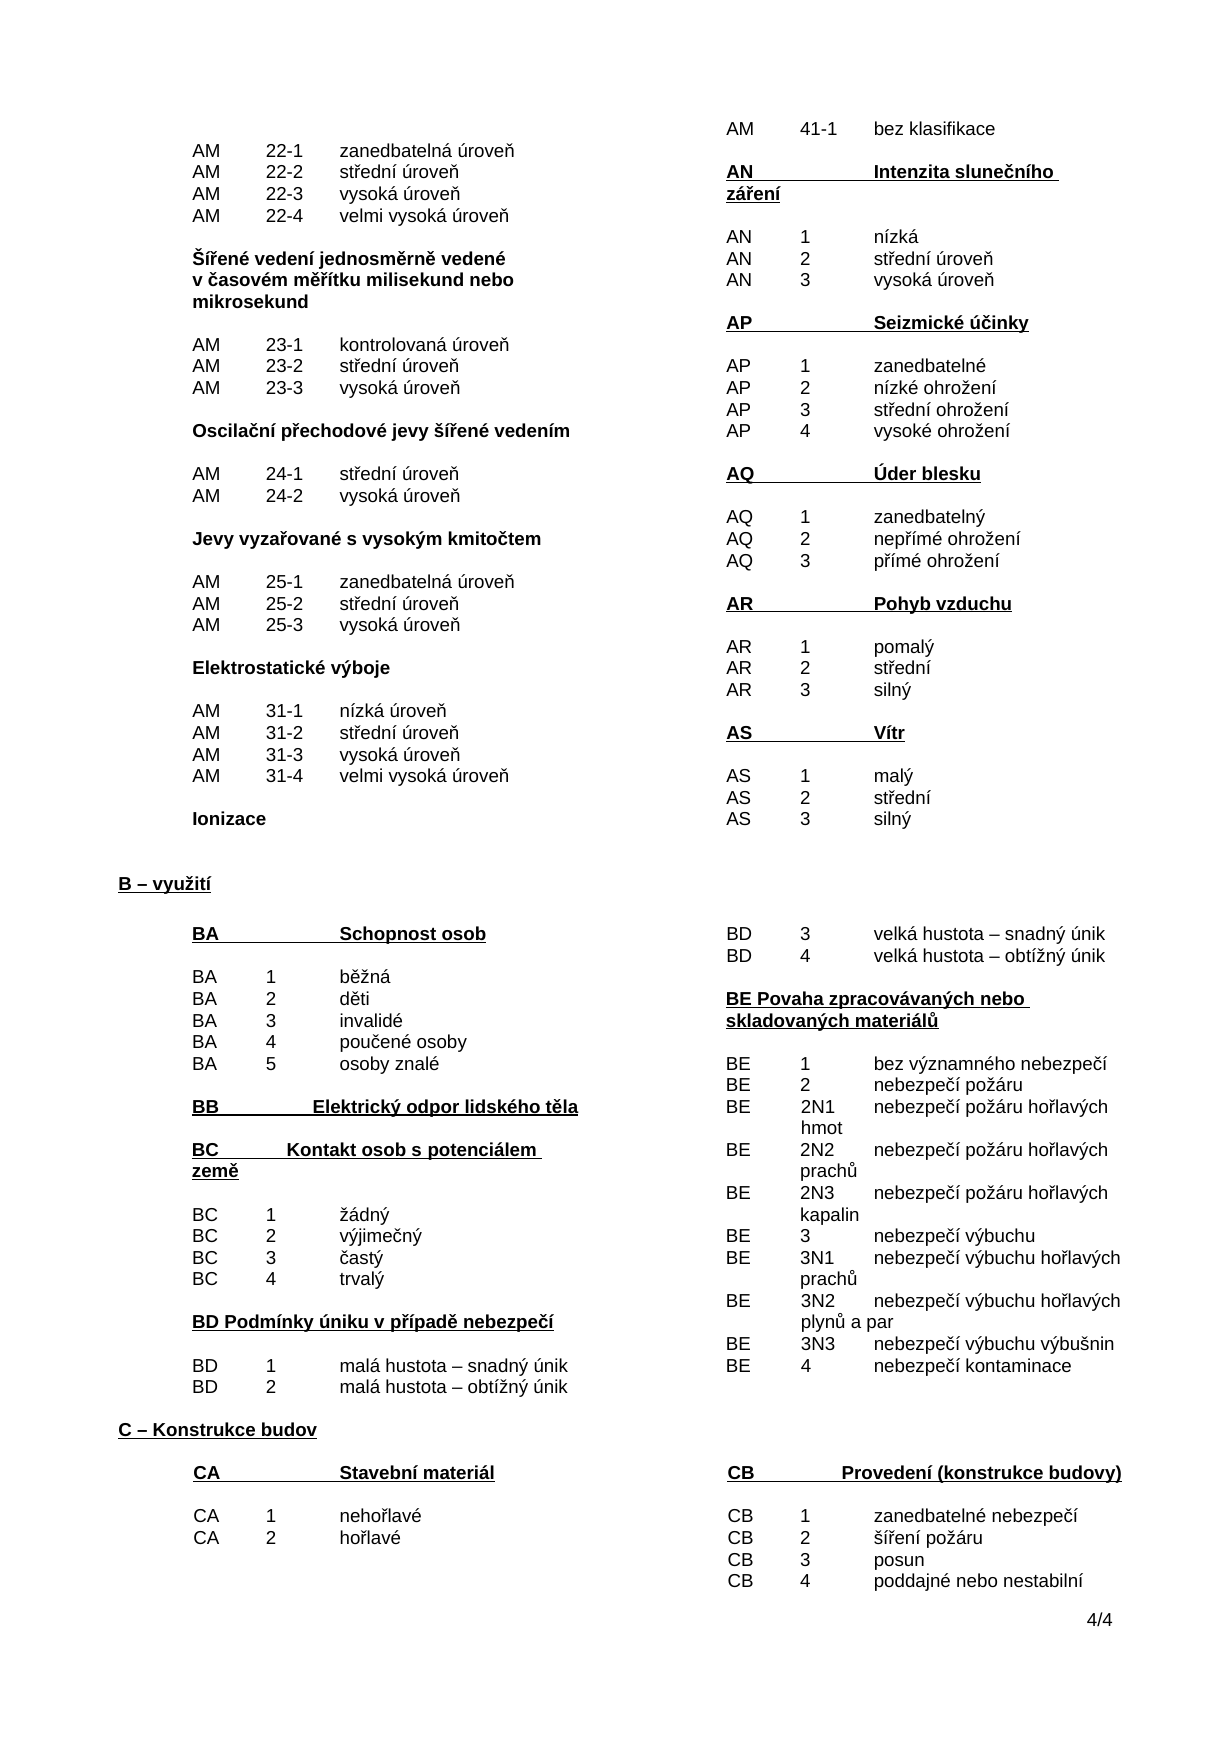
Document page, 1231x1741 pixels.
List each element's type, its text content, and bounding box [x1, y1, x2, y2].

text CB 2 šíření požáru [652, 1527, 1129, 1548]
text BE Povaha zpracovávaných nebo skladovaných materiálů [726, 988, 1113, 1031]
text BC 3 častý [118, 1247, 578, 1268]
text BA 2 děti [118, 988, 578, 1009]
text AP 1 zanedbatelné [726, 355, 1113, 377]
text AM 31-4 velmi vysoká úroveň [192, 765, 578, 787]
text AS 1 malý [726, 765, 1113, 787]
text AR 1 pomalý [726, 636, 1113, 657]
text CA 2 hořlavé [118, 1527, 595, 1548]
text C – Konstrukce budov [118, 1419, 1129, 1441]
text BA Schopnost osob [118, 923, 578, 945]
text BE 2N3 nebezpečí požáru hořlavých kapalin [726, 1182, 1129, 1225]
text BC 1 žádný [118, 1203, 578, 1225]
text AP Seizmické účinky [726, 312, 1113, 334]
text AS 3 silný [726, 808, 1113, 830]
text AQ 1 zanedbatelný [726, 506, 1113, 528]
text AM 23-3 vysoká úroveň [192, 377, 578, 398]
text AN 3 vysoká úroveň [726, 269, 1113, 291]
text AM 25-2 střední úroveň [192, 592, 578, 614]
text BD 1 malá hustota – snadný únik [118, 1354, 578, 1376]
text BE 1 bez významného nebezpečí [726, 1052, 1113, 1074]
text BB Elektrický odpor lidského těla [118, 1096, 578, 1117]
text BE 2N2 nebezpečí požáru hořlavých prachů [726, 1139, 1129, 1182]
text BD 4 velká hustota – obtížný únik [652, 945, 1113, 966]
text BA 4 poučené osoby [118, 1031, 578, 1052]
text BA 1 běžná [118, 966, 578, 988]
text BE 3 nebezpečí výbuchu [726, 1225, 1167, 1247]
text AR Pohyb vzduchu [726, 592, 1113, 614]
text AM 25-3 vysoká úroveň [192, 614, 578, 636]
text AM 23-1 kontrolovaná úroveň [192, 334, 578, 355]
text AR 3 silný [726, 679, 1113, 700]
text AN Intenzita slunečního záření [726, 161, 1113, 204]
text CB Provedení (konstrukce budovy) [652, 1462, 1129, 1484]
text AM 22-4 velmi vysoká úroveň [192, 204, 578, 226]
text BE 3N3 nebezpečí výbuchu výbušnin [726, 1333, 1129, 1354]
text AM 41-1 bez klasifikace [726, 118, 1113, 140]
text Šířené vedení jednosměrně vedené v časovém měřítku milisekund nebo mikrosekund [192, 247, 578, 312]
text BC 2 výjimečný [118, 1225, 578, 1247]
text BC 4 trvalý [118, 1268, 578, 1290]
text CA 1 nehořlavé [118, 1505, 595, 1527]
text CB 4 poddajné nebo nestabilní [652, 1570, 1129, 1592]
text BD 2 malá hustota – obtížný únik [118, 1376, 578, 1397]
text BA 5 osoby znalé [118, 1052, 578, 1074]
text BE 2 nebezpečí požáru [726, 1074, 1113, 1096]
text AM 22-2 střední úroveň [192, 161, 578, 183]
text AS 2 střední [726, 787, 1113, 808]
text AM 31-3 vysoká úroveň [192, 743, 578, 765]
text AM 31-1 nízká úroveň [192, 700, 578, 722]
text AQ 3 přímé ohrožení [726, 549, 1113, 571]
text B – využití [118, 873, 1113, 894]
text AM 22-3 vysoká úroveň [192, 183, 578, 204]
text BE 4 nebezpečí kontaminace [726, 1354, 1129, 1376]
text AN 1 nízká [726, 226, 1113, 247]
text AM 24-1 střední úroveň [192, 463, 578, 485]
text CA Stavební materiál [118, 1462, 595, 1484]
text Elektrostatické výboje [192, 657, 578, 679]
text BD Podmínky úniku v případě nebezpečí [118, 1311, 578, 1333]
text AM 24-2 vysoká úroveň [192, 485, 578, 506]
text CB 1 zanedbatelné nebezpečí [652, 1505, 1129, 1527]
text AR 2 střední [726, 657, 1113, 679]
text Ionizace [192, 808, 578, 830]
text AQ 2 nepřímé ohrožení [726, 528, 1113, 549]
text AQ Úder blesku [726, 463, 1113, 485]
text AN 2 střední úroveň [726, 247, 1113, 269]
text AP 4 vysoké ohrožení [726, 420, 1113, 442]
text BE 3N1 nebezpečí výbuchu hořlavých prachů [726, 1247, 1129, 1290]
text CB 3 posun [652, 1548, 1129, 1570]
text AM 31-2 střední úroveň [192, 722, 578, 743]
text BE 2N1 nebezpečí požáru hořlavých hmot [726, 1096, 1129, 1139]
text BE 3N2 nebezpečí výbuchu hořlavých plynů a par [726, 1290, 1129, 1333]
text AM 22-1 zanedbatelná úroveň [192, 140, 578, 161]
text AP 2 nízké ohrožení [726, 377, 1113, 398]
text AM 25-1 zanedbatelná úroveň [192, 571, 578, 592]
text BC Kontakt osob s potenciálem země [192, 1139, 578, 1182]
text AS Vítr [726, 722, 1113, 743]
text Oscilační přechodové jevy šířené vedením [192, 420, 578, 442]
text BD 3 velká hustota – snadný únik [652, 923, 1113, 945]
text AM 23-2 střední úroveň [192, 355, 578, 377]
text Jevy vyzařované s vysokým kmitočtem [192, 528, 578, 549]
text AP 3 střední ohrožení [726, 398, 1113, 420]
text BA 3 invalidé [118, 1009, 578, 1031]
